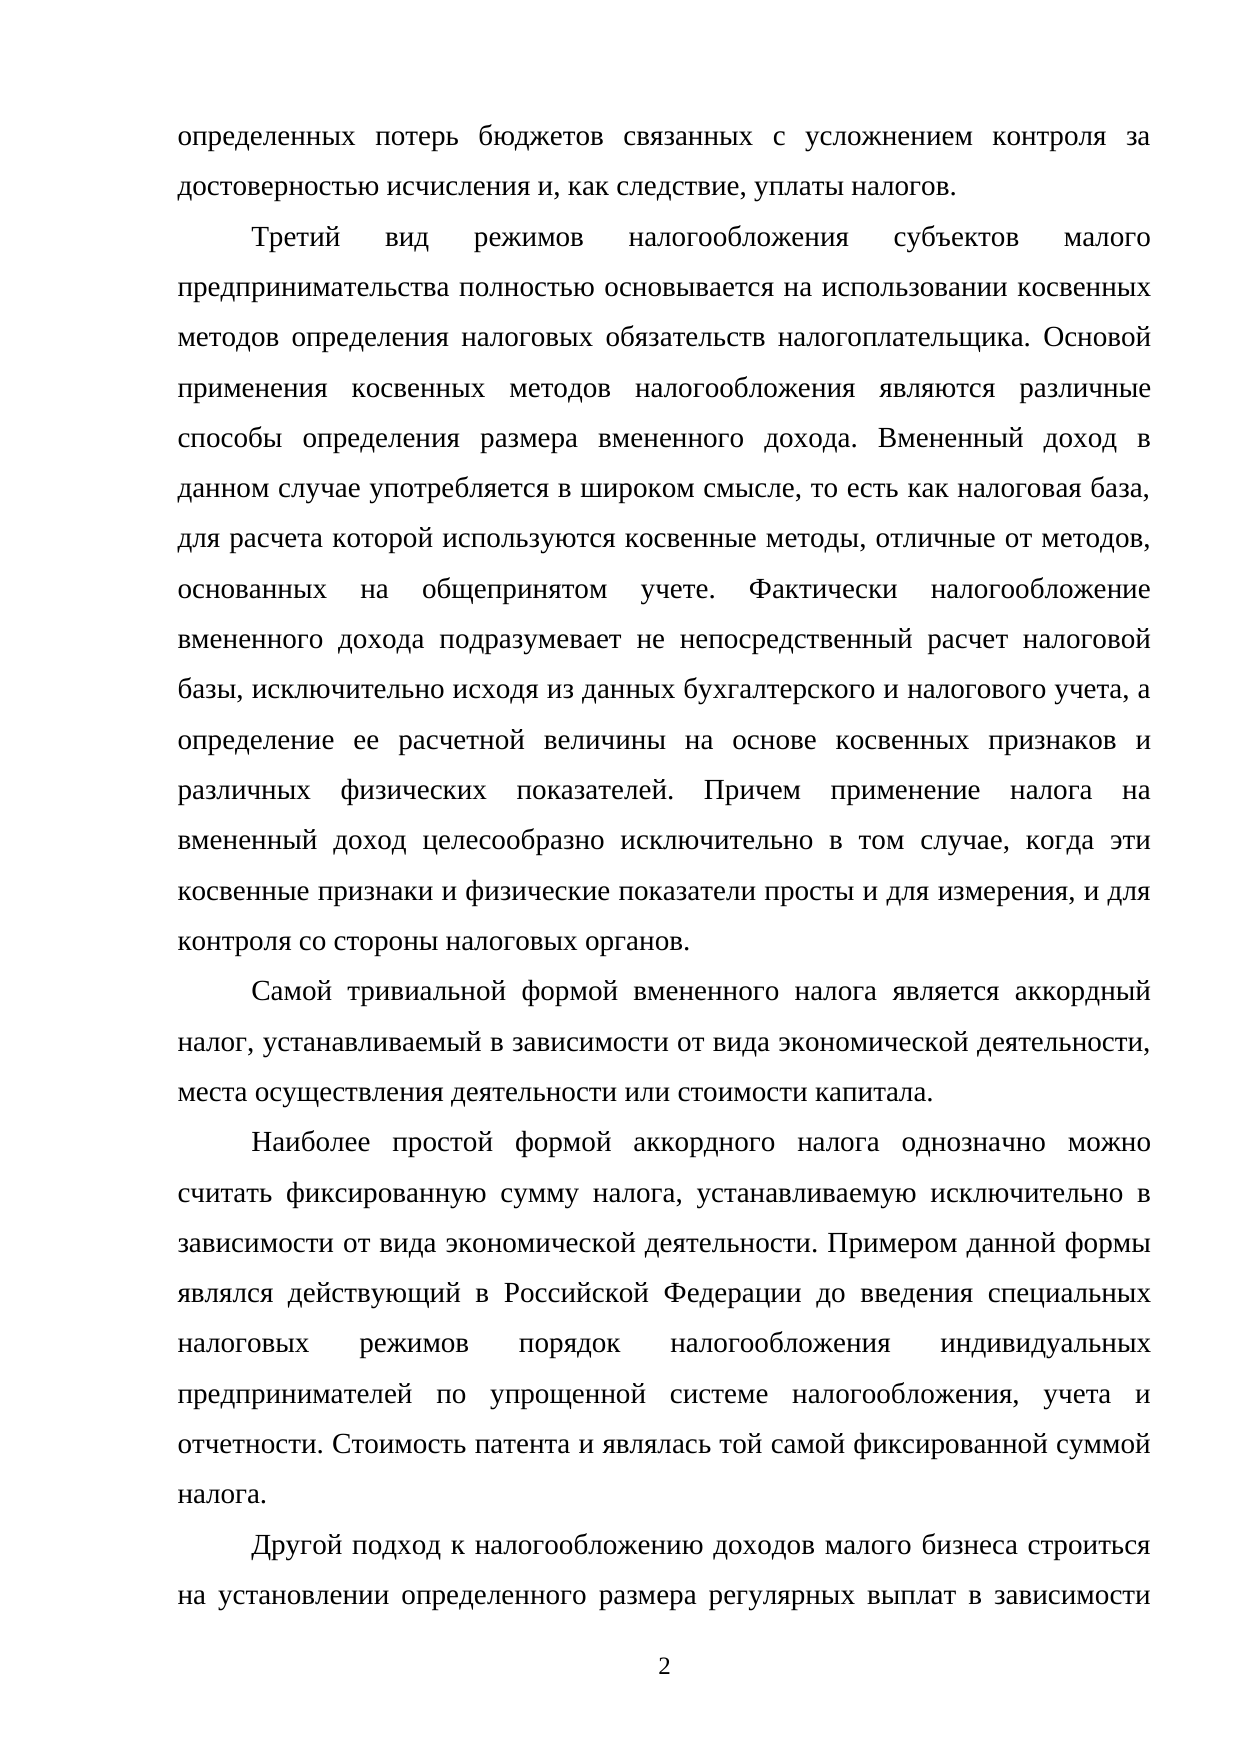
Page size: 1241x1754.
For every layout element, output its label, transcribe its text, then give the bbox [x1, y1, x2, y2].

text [177, 1527, 1152, 1611]
text Третий вид режимов налогообложения субъектов малого предпринимательства полностью основывается на использовании косвенных методов определения налоговых обязательств налогоплательщика. Основой применения косвенных методов налогообложения являются различные способы определения размера вмененного дохода. Вмененный доход в данном случае употребляется в широком смысле, то есть как налоговая база, для расчета которой используются косвенные методы, отличные от методов, основанных на общепринятом учете. Фактически налогообложение вмененного дохода подразумевает не непосредственный расчет налоговой базы, исключительно исходя из данных бухгалтерского и налогового учета, а определение ее расчетной величины на основе косвенных признаков и различных физических показателей. Причем применение налога на вмененный доход целесообразно исключительно в том случае, когда эти косвенные признаки и физические показатели просты и для измерения, и для контроля со стороны налоговых органов. [177, 219, 1152, 957]
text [177, 118, 1152, 202]
text Наиболее простой формой аккордного налога однозначно можно считать фиксированную сумму налога, устанавливаемую исключительно в зависимости от вида экономической деятельности. Примером данной формы являлся действующий в Российской Федерации до введения специальных налоговых режимов порядок налогообложения индивидуальных предпринимателей по упрощенной системе налогообложения, учета и отчетности. Стоимость патента и являлась той самой фиксированной суммой налога. [177, 1124, 1152, 1510]
text Самой тривиальной формой вмененного налога является аккордный налог, устанавливаемый в зависимости от вида экономической деятельности, места осуществления деятельности или стоимости капитала. [177, 973, 1152, 1108]
